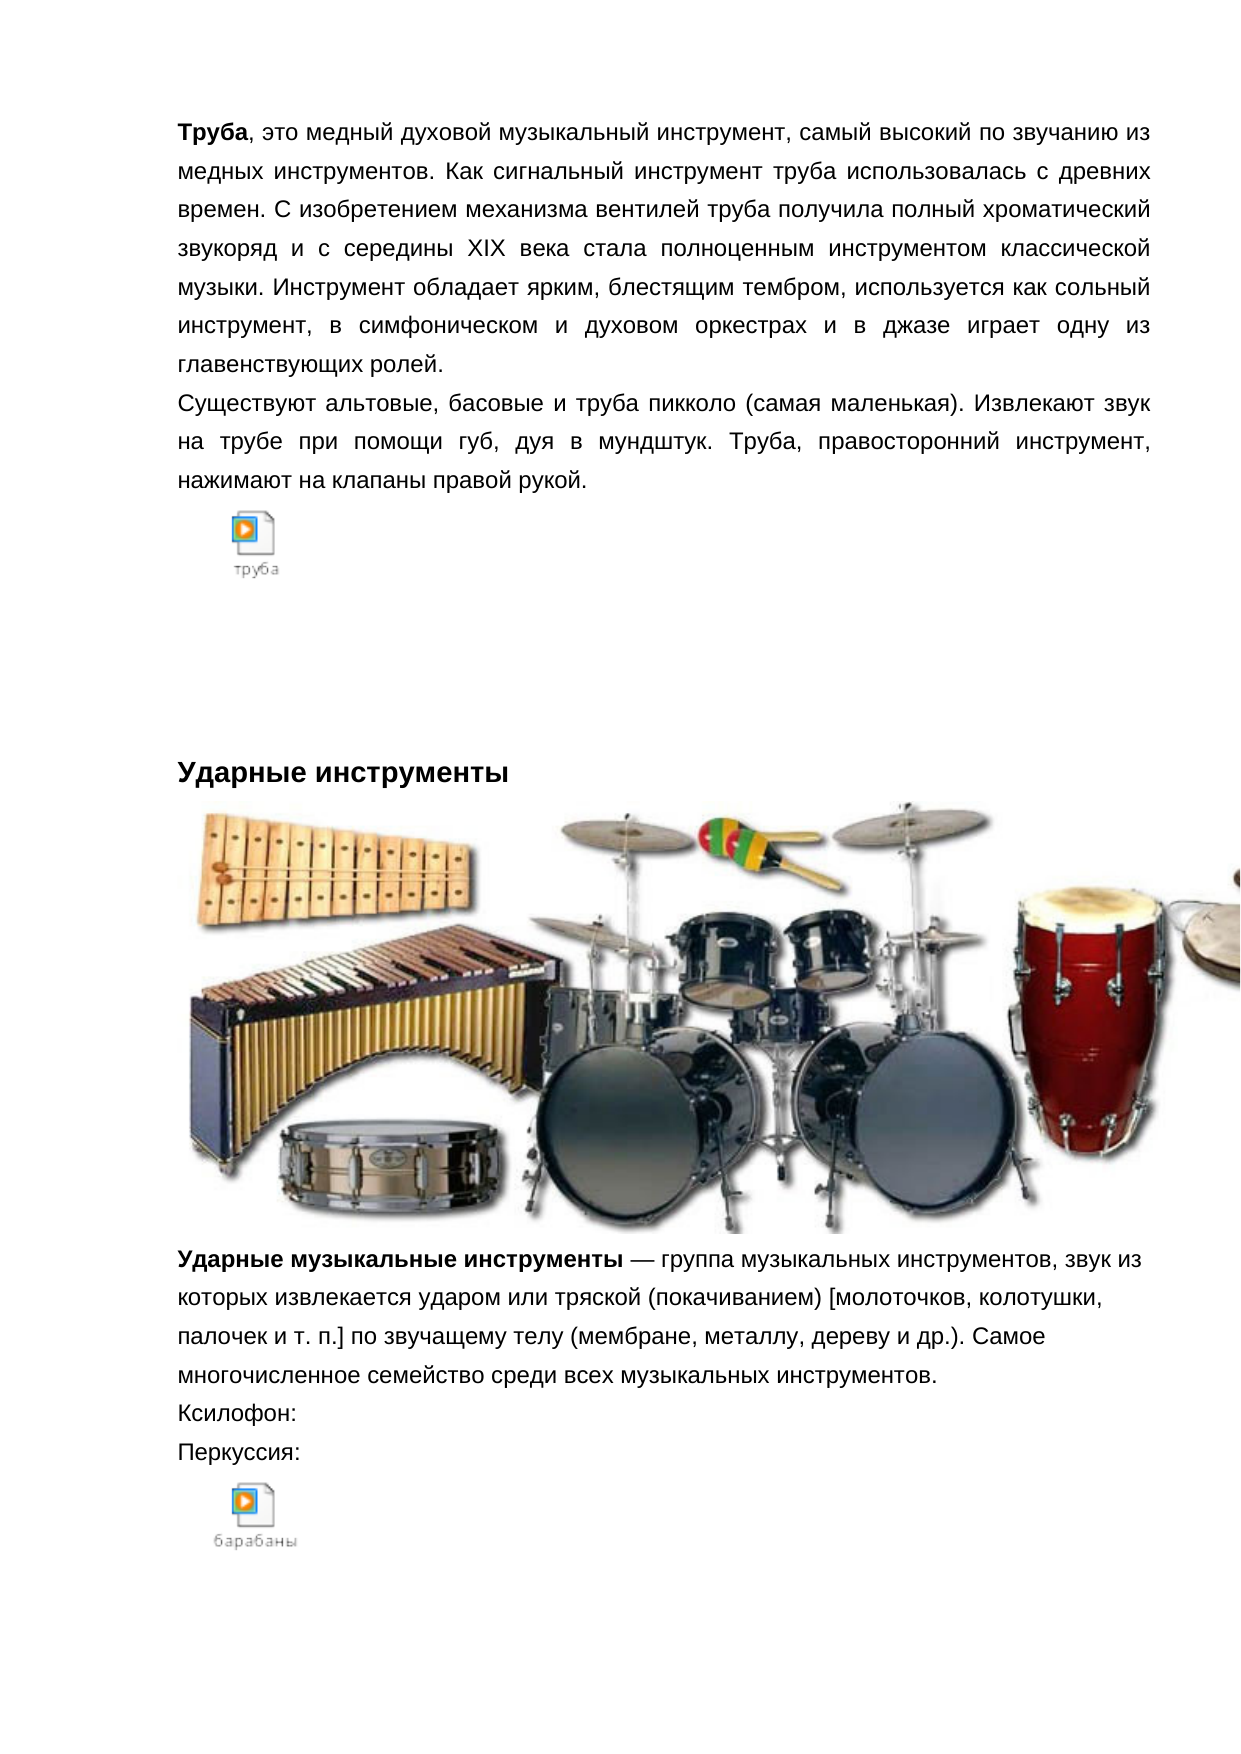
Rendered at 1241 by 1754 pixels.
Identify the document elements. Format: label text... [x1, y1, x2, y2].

text Существуют альтовые, басовые и труба пикколо (самая маленькая). Извлекают звук на трубе при помощи губ, дуя в мундштук. Труба, правосторонний инструмент, нажимают на клапаны правой рукой. [177, 389, 1152, 493]
text Перкуссия: [177, 1438, 1152, 1465]
text Ударные музыкальные инструменты — группа музыкальных инструментов, звук из которых извлекается ударом или тряской (покачиванием) [молоточков, колотушки, палочек и т. п.] по звучащему телу (мембране, металлу, дереву и др.). Самое многочисленное семейство среди всех музыкальных инструментов. [177, 1244, 1152, 1388]
text Ударные инструменты [177, 755, 1152, 788]
picture [177, 801, 1241, 1234]
text Ксилофон: [177, 1399, 1152, 1427]
text Труба, это медный духовой музыкальный инструмент, самый высокий по звучанию из медных инструментов. Как сигнальный инструмент труба использовалась с древних времен. С изобретением механизма вентилей труба получила полный хроматический звукоряд и с середины XIX века стала полноценным инструментом классической музыки. Инструмент обладает ярким, блестящим тембром, используется как сольный инструмент, в симфоническом и духовом оркестрах и в джазе играет одну из главенствующих ролей. [177, 118, 1152, 378]
